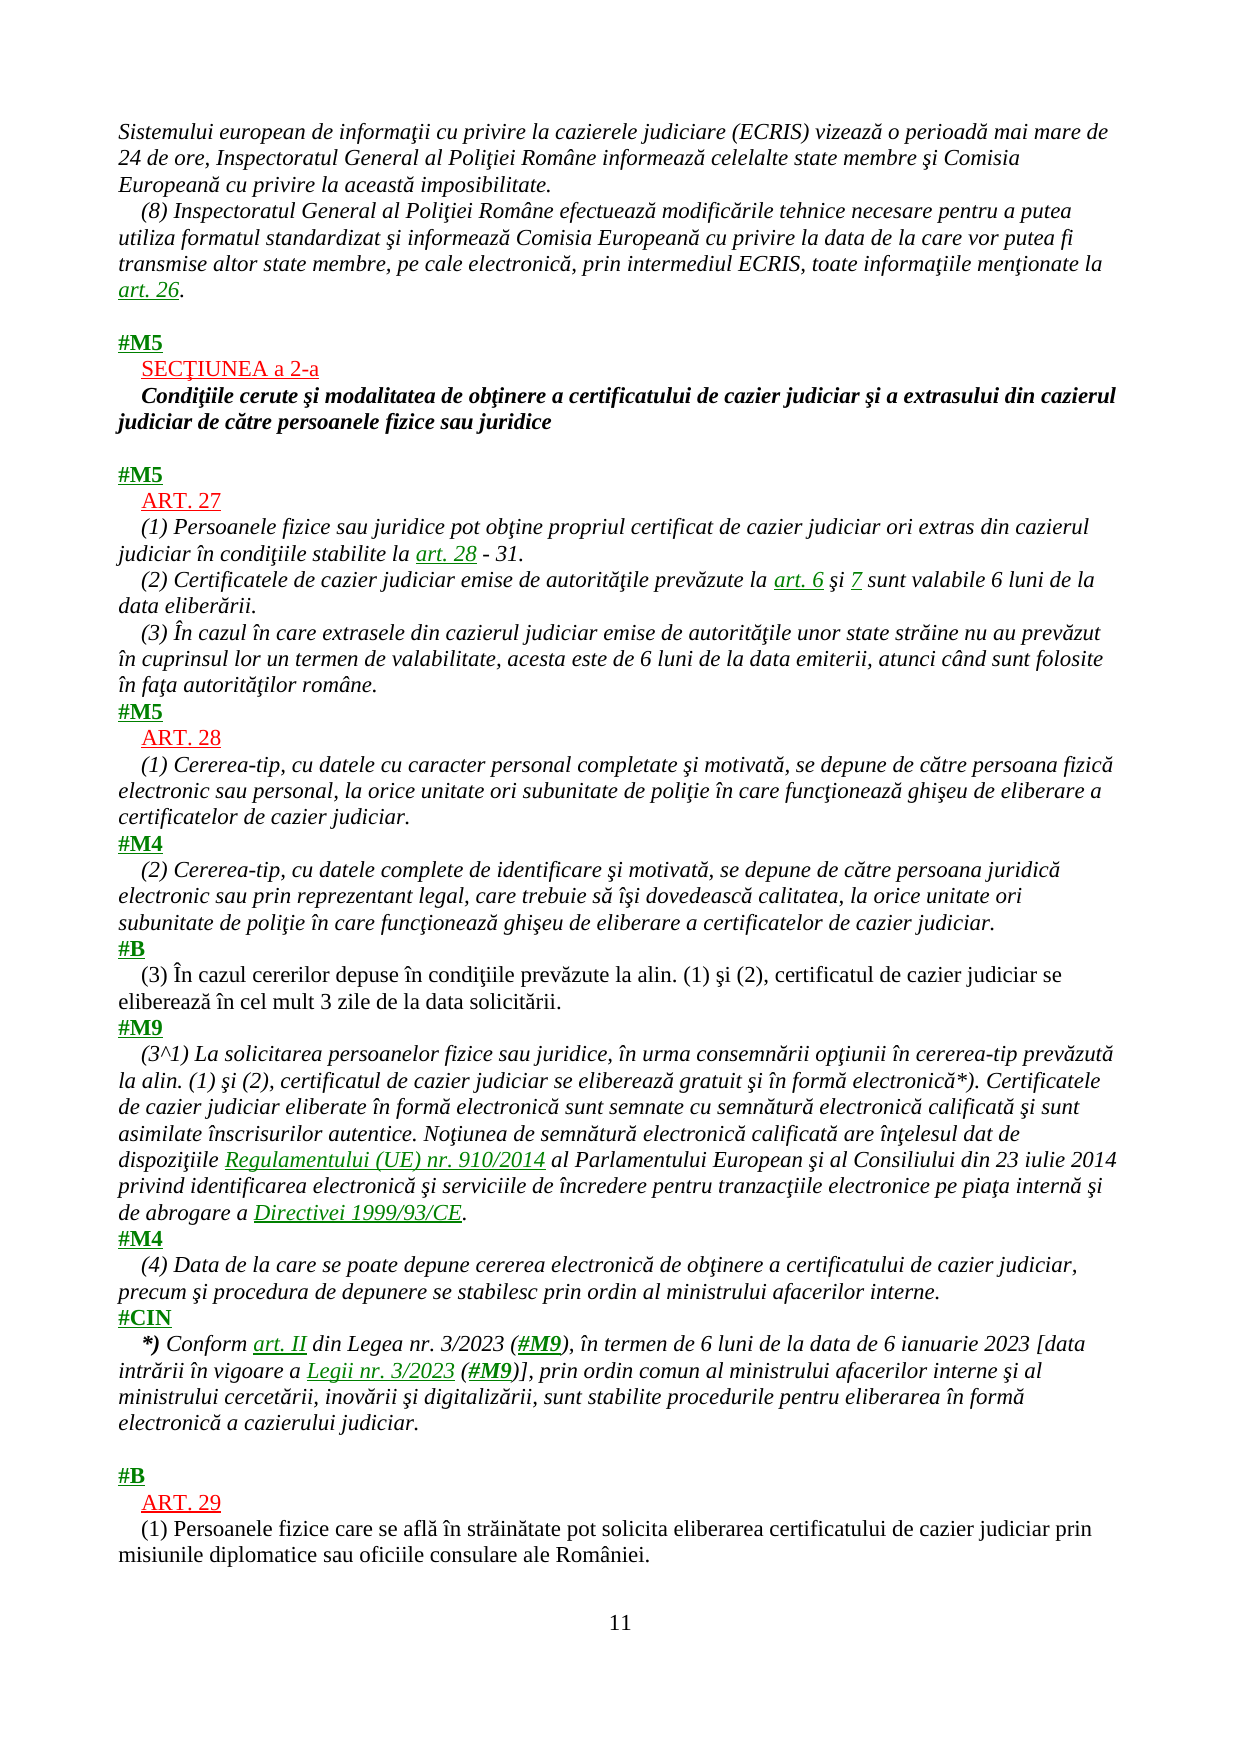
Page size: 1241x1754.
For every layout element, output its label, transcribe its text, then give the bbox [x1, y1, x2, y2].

text (3) În cazul în care extrasele din cazierul judiciar emise de autorităţile unor state străine nu au prevăzut în cuprinsul lor un termen de valabilitate, acesta este de 6 luni de la data emiterii, atunci când sunt folosite în faţa autorităţilor române. [118, 619, 1122, 698]
text SECŢIUNEA a 2-a [118, 355, 1122, 382]
text #CIN [118, 1304, 1122, 1330]
text #M4 [118, 830, 1122, 856]
text #B [118, 935, 1122, 961]
text ART. 28 [118, 724, 1122, 751]
text (3) În cazul cererilor depuse în condiţiile prevăzute la alin. (1) şi (2), certificatul de cazier judiciar se eliberează în cel mult 3 zile de la data solicitării. [118, 961, 1122, 1014]
text (2) Cererea-tip, cu datele complete de identificare şi motivată, se depune de către persoana juridică electronic sau prin reprezentant legal, care trebuie să îşi dovedească calitatea, la orice unitate ori subunitate de poliţie în care funcţionează ghişeu de eliberare a certificatelor de cazier judiciar. [118, 856, 1122, 935]
text #M9 [118, 1014, 1122, 1041]
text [118, 118, 1122, 197]
text (2) Certificatele de cazier judiciar emise de autorităţile prevăzute la art. 6 şi 7 sunt valabile 6 luni de la data eliberării. [118, 566, 1122, 619]
text (8) Inspectoratul General al Poliţiei Române efectuează modificările tehnice necesare pentru a putea utiliza formatul standardizat şi informează Comisia Europeană cu privire la data de la care vor putea fi transmise altor state membre, pe cale electronică, prin intermediul ECRIS, toate informaţiile menţionate la art. 26. [118, 197, 1122, 303]
text #B [118, 1462, 1122, 1488]
text #M4 [118, 1225, 1122, 1251]
text #M5 [118, 329, 1122, 355]
text (1) Cererea-tip, cu datele cu caracter personal completate şi motivată, se depune de către persoana fizică electronic sau personal, la orice unitate ori subunitate de poliţie în care funcţionează ghişeu de eliberare a certificatelor de cazier judiciar. [118, 751, 1122, 830]
text #M5 [118, 698, 1122, 724]
text ART. 29 [118, 1488, 1122, 1515]
text ART. 27 [118, 487, 1122, 513]
text (1) Persoanele fizice sau juridice pot obţine propriul certificat de cazier judiciar ori extras din cazierul judiciar în condiţiile stabilite la art. 28 - 31. [118, 513, 1122, 566]
text (3^1) La solicitarea persoanelor fizice sau juridice, în urma consemnării opţiunii în cererea-tip prevăzută la alin. (1) şi (2), certificatul de cazier judiciar se eliberează gratuit şi în formă electronică*). Certificatele de cazier judiciar eliberate în formă electronică sunt semnate cu semnătură electronică calificată şi sunt asimilate înscrisurilor autentice. Noţiunea de semnătură electronică calificată are înţelesul dat de dispoziţiile Regulamentului (UE) nr. 910/2014 al Parlamentului European şi al Consiliului din 23 iulie 2014 privind identificarea electronică şi serviciile de încredere pentru tranzacţiile electronice pe piaţa internă şi de abrogare a Directivei 1999/93/CE. [118, 1041, 1122, 1225]
text *) Conform art. II din Legea nr. 3/2023 (#M9), în termen de 6 luni de la data de 6 ianuarie 2023 [data intrării în vigoare a Legii nr. 3/2023 (#M9)], prin ordin comun al ministrului afacerilor interne şi al ministrului cercetării, inovării şi digitalizării, sunt stabilite procedurile pentru eliberarea în formă electronică a cazierului judiciar. [118, 1330, 1122, 1436]
text (4) Data de la care se poate depune cererea electronică de obţinere a certificatului de cazier judiciar, precum şi procedura de depunere se stabilesc prin ordin al ministrului afacerilor interne. [118, 1251, 1122, 1304]
text #M5 [118, 461, 1122, 487]
text Condiţiile cerute şi modalitatea de obţinere a certificatului de cazier judiciar şi a extrasului din cazierul judiciar de către persoanele fizice sau juridice [118, 382, 1122, 434]
text (1) Persoanele fizice care se află în străinătate pot solicita eliberarea certificatului de cazier judiciar prin misiunile diplomatice sau oficiile consulare ale României. [118, 1515, 1122, 1568]
